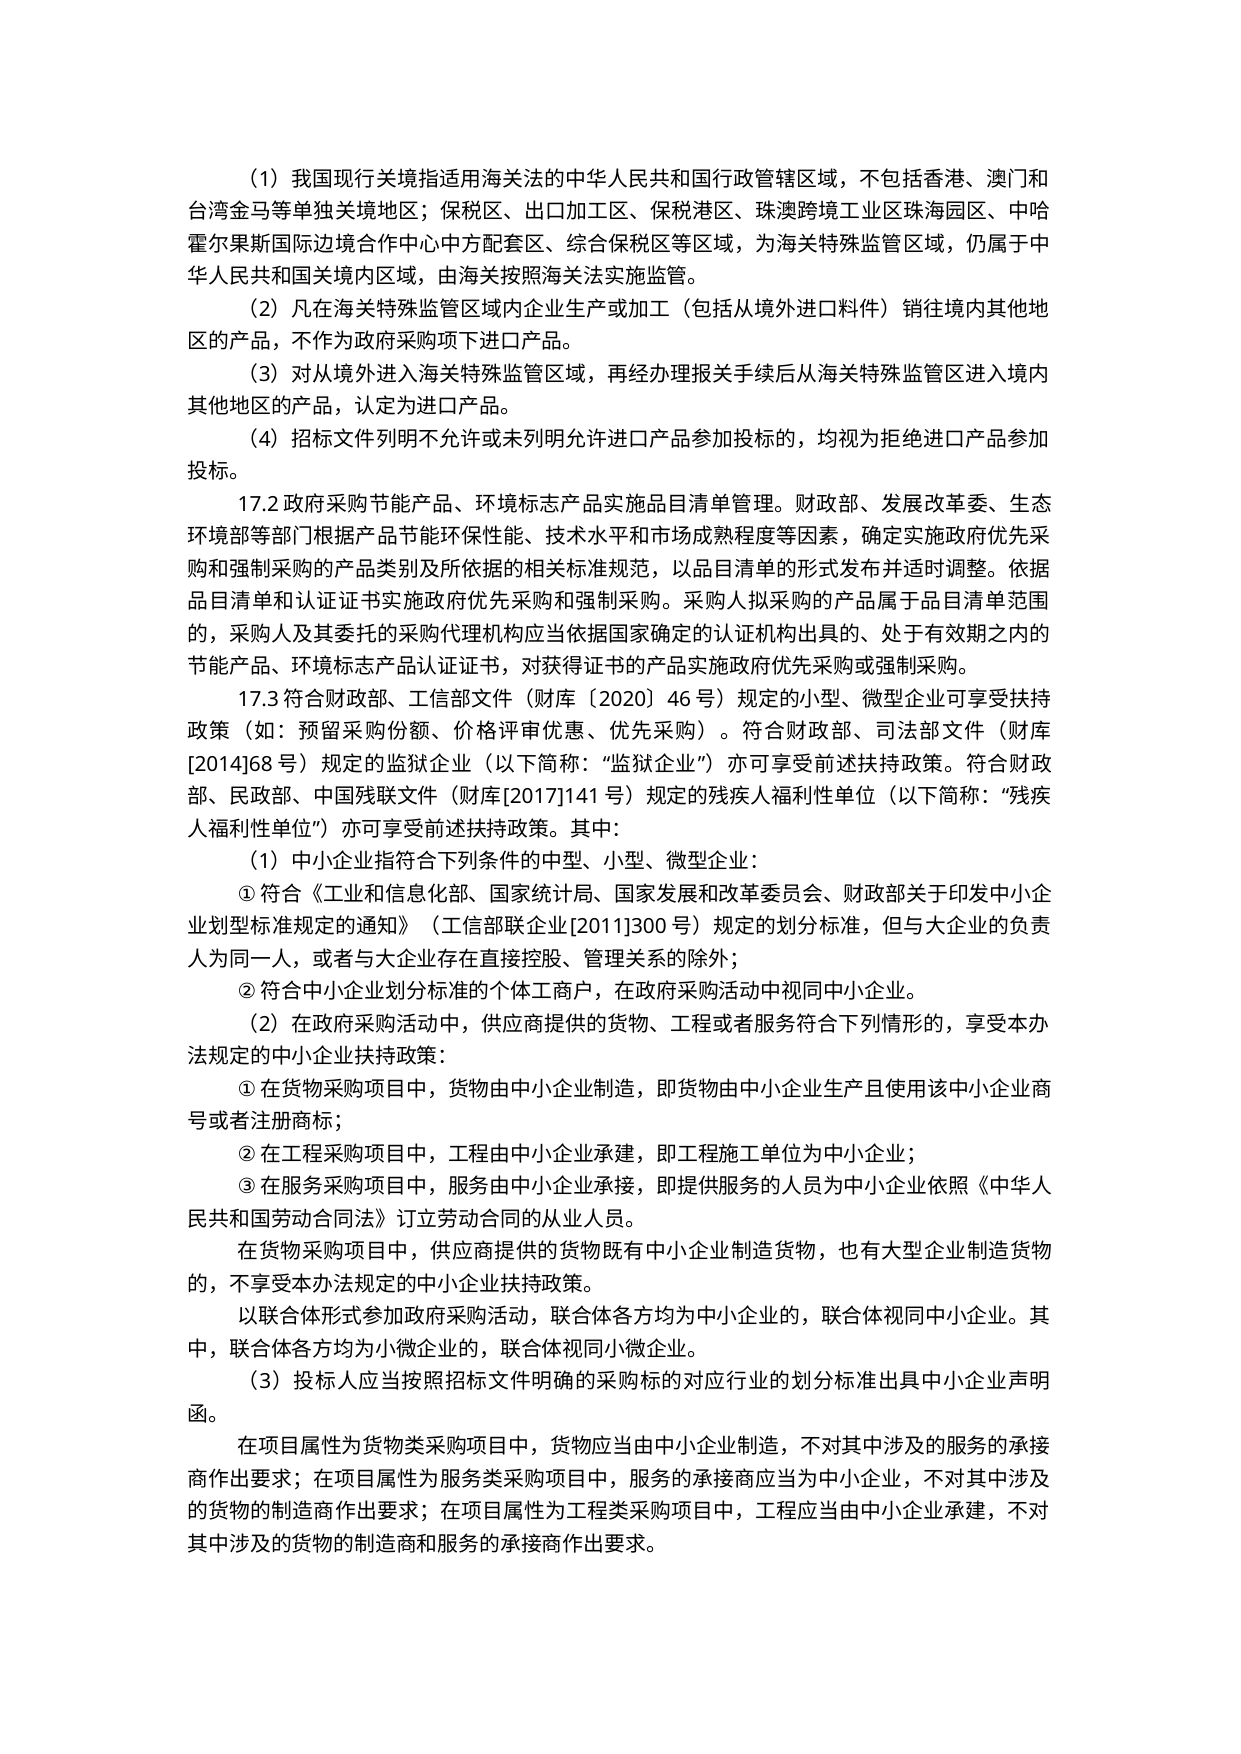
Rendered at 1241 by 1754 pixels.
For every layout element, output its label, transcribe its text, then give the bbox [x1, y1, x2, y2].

text （3）对从境外进入海关特殊监管区域，再经办理报关手续后从海关特殊监管区进入境内其他地区的产品，认定为进口产品。 [187, 357, 1053, 422]
text （3）投标人应当按照招标文件明确的采购标的对应行业的划分标准出具中小企业声明函。 [187, 1364, 1053, 1429]
text 在项目属性为货物类采购项目中，货物应当由中小企业制造，不对其中涉及的服务的承接商作出要求；在项目属性为服务类采购项目中，服务的承接商应当为中小企业，不对其中涉及的货物的制造商作出要求；在项目属性为工程类采购项目中，工程应当由中小企业承建，不对其中涉及的货物的制造商和服务的承接商作出要求。 [187, 1429, 1053, 1559]
text 在货物采购项目中，供应商提供的货物既有中小企业制造货物，也有大型企业制造货物的，不享受本办法规定的中小企业扶持政策。 [187, 1234, 1053, 1299]
text （2）在政府采购活动中，供应商提供的货物、工程或者服务符合下列情形的，享受本办法规定的中小企业扶持政策： [187, 1007, 1053, 1072]
text ③在服务采购项目中，服务由中小企业承接，即提供服务的人员为中小企业依照《中华人民共和国劳动合同法》订立劳动合同的从业人员。 [187, 1169, 1053, 1234]
text （1）我国现行关境指适用海关法的中华人民共和国行政管辖区域，不包括香港、澳门和台湾金马等单独关境地区；保税区、出口加工区、保税港区、珠澳跨境工业区珠海园区、中哈霍尔果斯国际边境合作中心中方配套区、综合保税区等区域，为海关特殊监管区域，仍属于中华人民共和国关境内区域，由海关按照海关法实施监管。 [187, 162, 1053, 292]
text （4）招标文件列明不允许或未列明允许进口产品参加投标的，均视为拒绝进口产品参加投标。 [187, 422, 1053, 487]
text 以联合体形式参加政府采购活动，联合体各方均为中小企业的，联合体视同中小企业。其中，联合体各方均为小微企业的，联合体视同小微企业。 [187, 1299, 1053, 1364]
text 17.3符合财政部、工信部文件（财库〔2020〕46号）规定的小型、微型企业可享受扶持政策（如：预留采购份额、价格评审优惠、优先采购）。符合财政部、司法部文件（财库[2014]68号）规定的监狱企业（以下简称：“监狱企业”）亦可享受前述扶持政策。符合财政部、民政部、中国残联文件（财库[2017]141号）规定的残疾人福利性单位（以下简称：“残疾人福利性单位”）亦可享受前述扶持政策。其中： [187, 682, 1053, 844]
text ①符合《工业和信息化部、国家统计局、国家发展和改革委员会、财政部关于印发中小企业划型标准规定的通知》（工信部联企业[2011]300号）规定的划分标准，但与大企业的负责人为同一人，或者与大企业存在直接控股、管理关系的除外； [187, 877, 1053, 974]
text （2）凡在海关特殊监管区域内企业生产或加工（包括从境外进口料件）销往境内其他地区的产品，不作为政府采购项下进口产品。 [187, 292, 1053, 357]
text ②符合中小企业划分标准的个体工商户，在政府采购活动中视同中小企业。 [187, 974, 1053, 1007]
text ②在工程采购项目中，工程由中小企业承建，即工程施工单位为中小企业； [187, 1137, 1053, 1169]
text （1）中小企业指符合下列条件的中型、小型、微型企业： [187, 844, 1053, 877]
text ①在货物采购项目中，货物由中小企业制造，即货物由中小企业生产且使用该中小企业商号或者注册商标； [187, 1072, 1053, 1137]
text 17.2政府采购节能产品、环境标志产品实施品目清单管理。财政部、发展改革委、生态环境部等部门根据产品节能环保性能、技术水平和市场成熟程度等因素，确定实施政府优先采购和强制采购的产品类别及所依据的相关标准规范，以品目清单的形式发布并适时调整。依据品目清单和认证证书实施政府优先采购和强制采购。采购人拟采购的产品属于品目清单范围的，采购人及其委托的采购代理机构应当依据国家确定的认证机构出具的、处于有效期之内的节能产品、环境标志产品认证证书，对获得证书的产品实施政府优先采购或强制采购。 [187, 487, 1053, 682]
